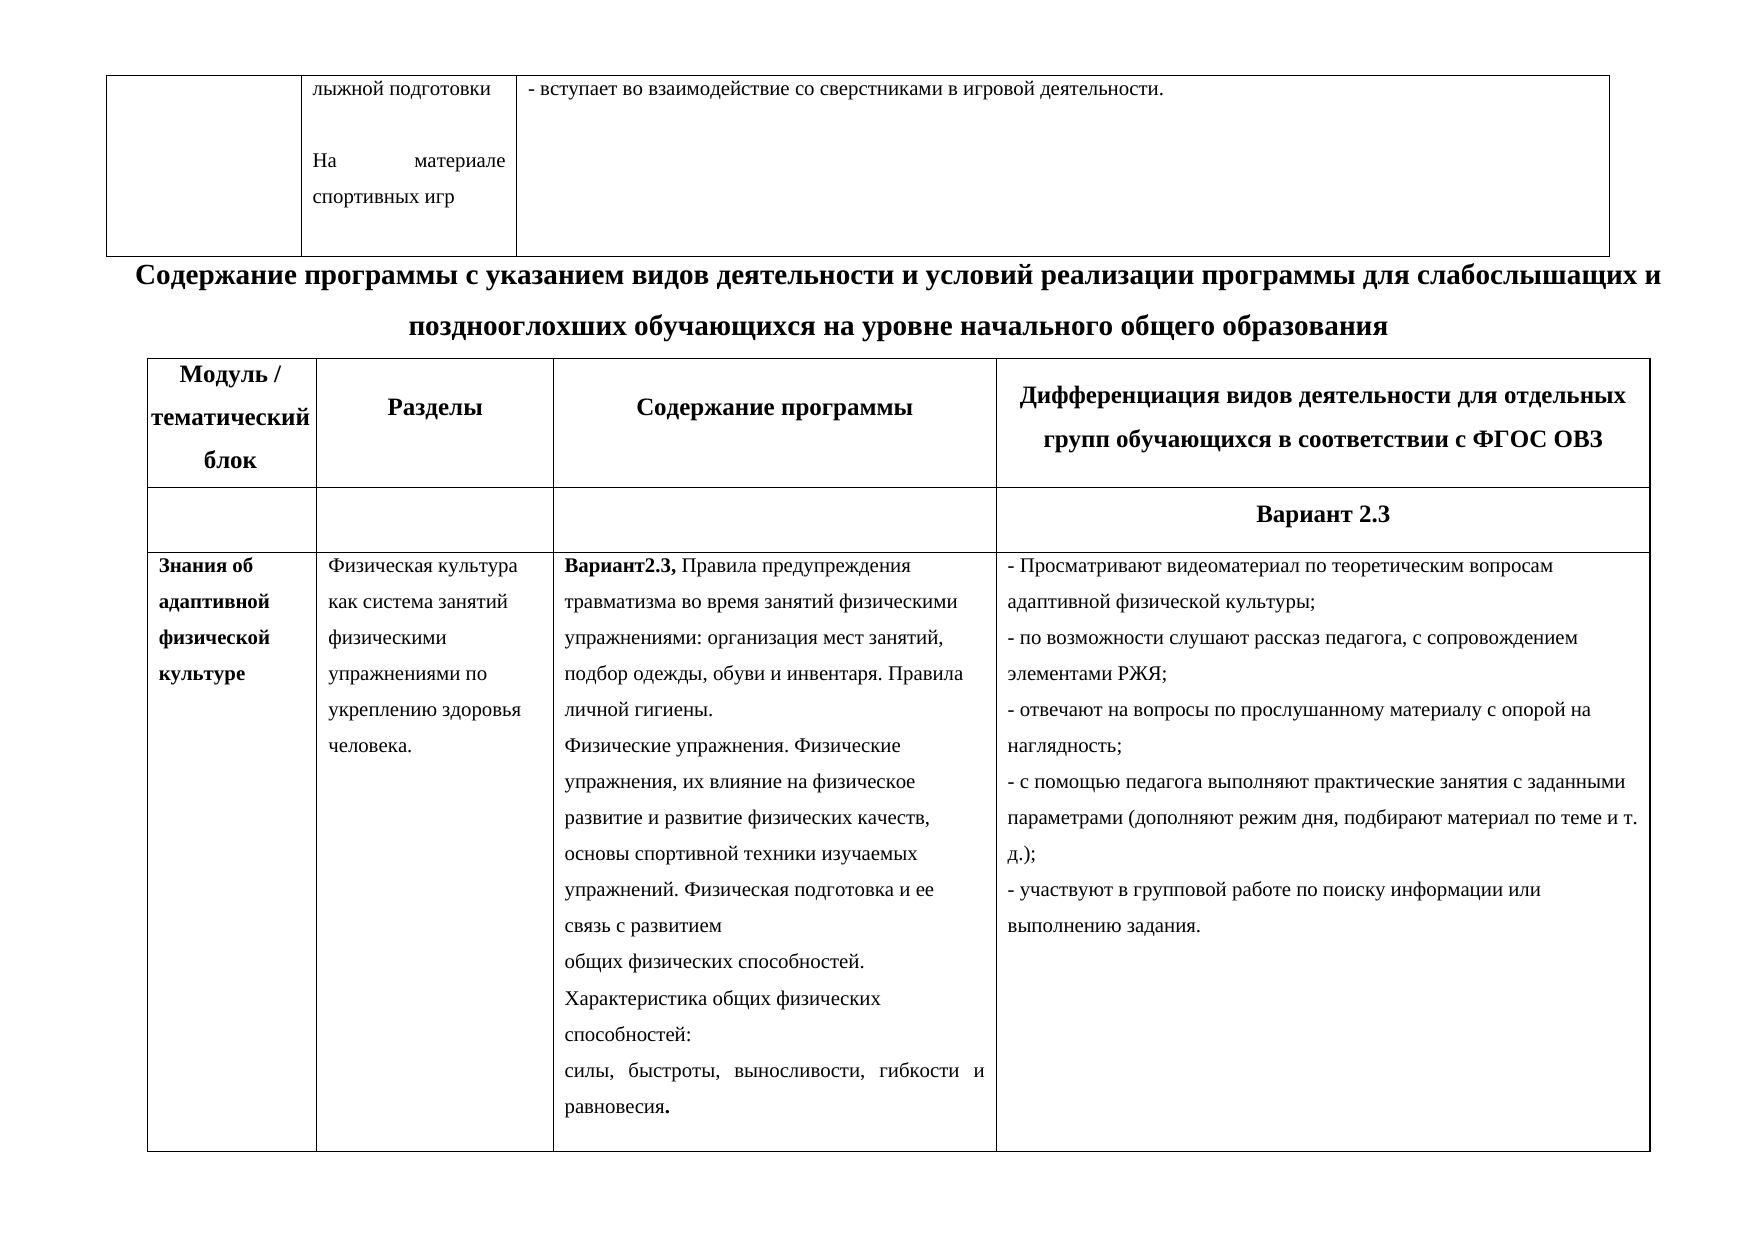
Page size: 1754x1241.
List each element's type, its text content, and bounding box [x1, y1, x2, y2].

table_cell [148, 488, 316, 552]
table_cell [554, 488, 996, 552]
table_cell [317, 488, 553, 552]
table_header Модуль / тематический блок [148, 359, 316, 487]
table_header Дифференциация видов деятельности для отдельных групп обучающихся в соответствии с ФГОС ОВЗ [997, 359, 1649, 487]
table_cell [148, 553, 316, 1151]
text Содержание программы с указанием видов деятельности и условий реализации программы для слабослышащих и позднооглохших обучающихся на уровне начального общего образования [118, 257, 1679, 341]
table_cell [317, 553, 553, 1151]
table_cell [517, 76, 1609, 256]
table_header Содержание программы [554, 359, 996, 487]
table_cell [997, 553, 1649, 1151]
table_header Разделы [317, 359, 553, 487]
table_cell Вариант 2.3 [997, 488, 1649, 552]
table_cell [302, 76, 516, 256]
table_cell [554, 553, 996, 1151]
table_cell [107, 76, 301, 256]
